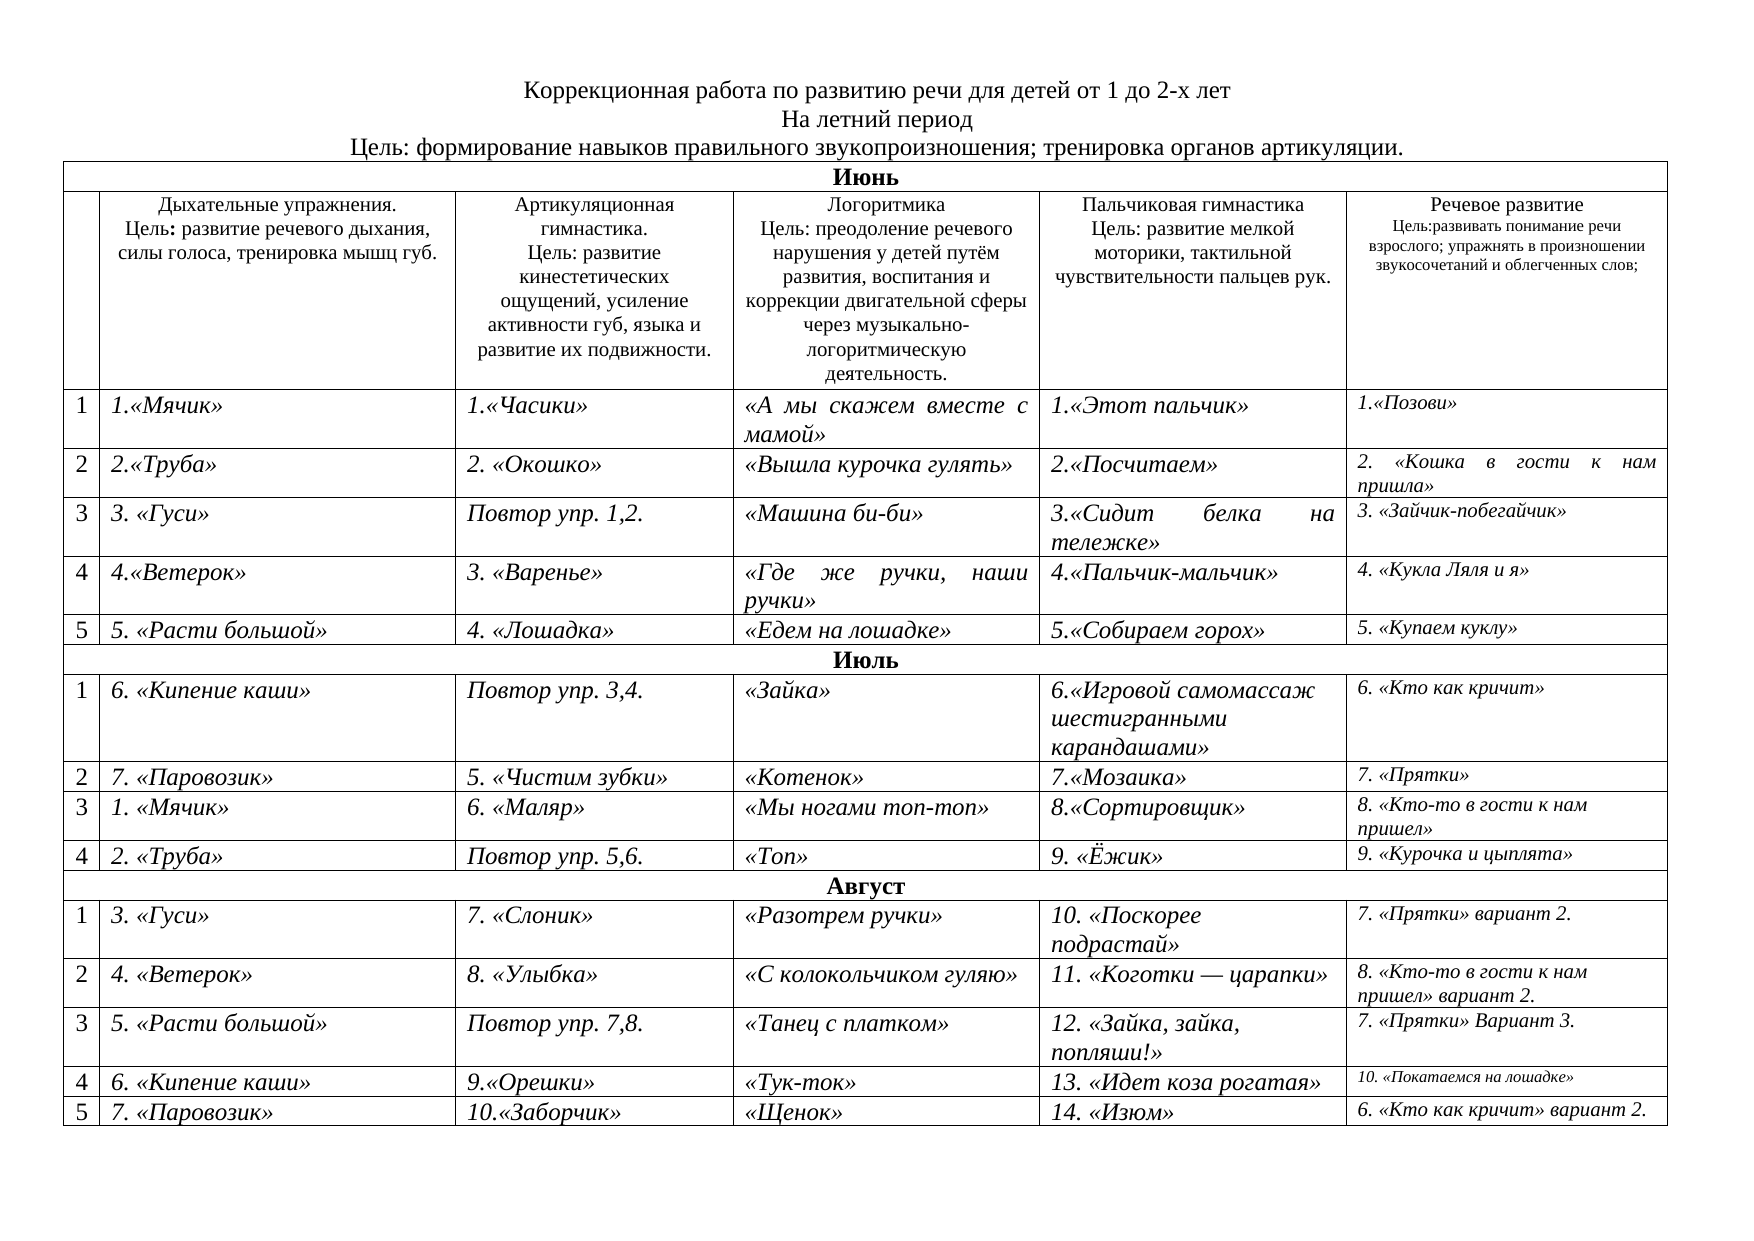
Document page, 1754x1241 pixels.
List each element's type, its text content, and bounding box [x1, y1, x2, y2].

table_cell 6. «Кипение каши» [100, 1067, 455, 1096]
table_cell «Вышла курочка гулять» [734, 449, 1039, 497]
table_cell 2. «Кошка в гости к нам пришла» [1347, 449, 1667, 497]
table_cell 5. «Расти большой» [100, 615, 455, 644]
table_cell 5. «Купаем куклу» [1347, 615, 1667, 644]
table_cell Дыхательные упражнения. Цель: развитие речевого дыхания, силы голоса, тренировка мышц губ. [100, 192, 455, 389]
table_cell 6. «Кто как кричит» вариант 2. [1347, 1097, 1667, 1125]
table_cell 4 [64, 841, 99, 870]
table_cell 3 [64, 1008, 99, 1066]
table_cell [64, 192, 99, 389]
table_cell 5 [64, 615, 99, 644]
table_cell 1 [64, 901, 99, 958]
table_cell «Танец с платком» [734, 1008, 1039, 1066]
table_cell 10. «Покатаемся на лошадке» [1347, 1067, 1667, 1096]
table_cell Логоритмика Цель: преодоление речевого нарушения у детей путём развития, воспитания и коррекции двигательной сферы через музыкально-логоритмическую деятельность. [734, 192, 1039, 389]
table_cell 1.«Часики» [456, 390, 733, 448]
table_cell 3 [64, 498, 99, 556]
table_cell 10.«Заборчик» [456, 1097, 733, 1125]
table_cell 14. «Изюм» [1040, 1097, 1346, 1125]
table_cell «Зайка» [734, 675, 1039, 761]
table_cell Повтор упр. 1,2. [456, 498, 733, 556]
table_cell 7. «Прятки» вариант 2. [1347, 901, 1667, 958]
table_cell 7. «Паровозик» [100, 762, 455, 791]
table_cell «Разотрем ручки» [734, 901, 1039, 958]
text Коррекционная работа по развитию речи для детей от 1 до 2-х лет [75, 75, 1679, 104]
table_cell 1 [64, 390, 99, 448]
table_cell 6. «Кто как кричит» [1347, 675, 1667, 761]
table_cell 1.«Позови» [1347, 390, 1667, 448]
table_cell 2. «Окошко» [456, 449, 733, 497]
table_cell 10. «Поскорее подрастай» [1040, 901, 1346, 958]
table_cell 8. «Кто-то в гости к нам пришел» [1347, 792, 1667, 840]
table_cell 7. «Паровозик» [100, 1097, 455, 1125]
table_cell Пальчиковая гимнастика Цель: развитие мелкой моторики, тактильной чувствительности пальцев рук. [1040, 192, 1346, 389]
table_cell 2 [64, 449, 99, 497]
table_cell 8.«Сортировщик» [1040, 792, 1346, 840]
table_cell «Где же ручки, наши ручки» [734, 557, 1039, 614]
table_cell Повтор упр. 7,8. [456, 1008, 733, 1066]
table_cell 3. «Варенье» [456, 557, 733, 614]
table_cell 7.«Мозаика» [1040, 762, 1346, 791]
table_cell 4. «Кукла Ляля и я» [1347, 557, 1667, 614]
table_cell 8. «Кто-то в гости к нам пришел» вариант 2. [1347, 959, 1667, 1007]
table_cell 11. «Коготки — царапки» [1040, 959, 1346, 1007]
table_cell «С колокольчиком гуляю» [734, 959, 1039, 1007]
table_cell 3. «Зайчик-побегайчик» [1347, 498, 1667, 556]
table_cell 4.«Ветерок» [100, 557, 455, 614]
table_cell «Машина би-би» [734, 498, 1039, 556]
table_cell Артикуляционная гимнастика. Цель: развитие кинестетических ощущений, усиление активности губ, языка и развитие их подвижности. [456, 192, 733, 389]
table_header Июнь [64, 162, 1667, 191]
table_cell Июль [64, 645, 1667, 674]
table_cell «Котенок» [734, 762, 1039, 791]
table_cell 7. «Слоник» [456, 901, 733, 958]
table_cell 12. «Зайка, зайка, попляши!» [1040, 1008, 1346, 1066]
text На летний период [75, 104, 1679, 132]
table_cell 1.«Мячик» [100, 390, 455, 448]
table_cell 5.«Собираем горох» [1040, 615, 1346, 644]
table_cell 5. «Расти большой» [100, 1008, 455, 1066]
table_cell 4 [64, 557, 99, 614]
table_cell 8. «Улыбка» [456, 959, 733, 1007]
text Цель: формирование навыков правильного звукопроизношения; тренировка органов артикуляции. [75, 132, 1679, 161]
table_cell 1.«Этот пальчик» [1040, 390, 1346, 448]
table_cell «Мы ногами топ-топ» [734, 792, 1039, 840]
table_cell «Топ» [734, 841, 1039, 870]
table_cell 4. «Ветерок» [100, 959, 455, 1007]
table_cell 1 [64, 675, 99, 761]
table_cell «А мы скажем вместе с мамой» [734, 390, 1039, 448]
table_cell 5. «Чистим зубки» [456, 762, 733, 791]
table_cell 2 [64, 762, 99, 791]
table_cell 4. «Лошадка» [456, 615, 733, 644]
table_cell «Щенок» [734, 1097, 1039, 1125]
table_cell 6. «Кипение каши» [100, 675, 455, 761]
table_cell 6. «Маляр» [456, 792, 733, 840]
table_cell Август [64, 871, 1667, 899]
table_cell 4 [64, 1067, 99, 1096]
table_cell 5 [64, 1097, 99, 1125]
table_cell 6.«Игровой самомассаж шестигранными карандашами» [1040, 675, 1346, 761]
table_cell 2.«Труба» [100, 449, 455, 497]
table_cell 9. «Ёжик» [1040, 841, 1346, 870]
table_cell «Едем на лошадке» [734, 615, 1039, 644]
table_cell 3 [64, 792, 99, 840]
table_cell 9.«Орешки» [456, 1067, 733, 1096]
table_cell 3. «Гуси» [100, 498, 455, 556]
table_cell 4.«Пальчик-мальчик» [1040, 557, 1346, 614]
table_cell 7. «Прятки» [1347, 762, 1667, 791]
table_cell 2. «Труба» [100, 841, 455, 870]
table_cell 9. «Курочка и цыплята» [1347, 841, 1667, 870]
table_cell 3. «Гуси» [100, 901, 455, 958]
table_cell Повтор упр. 3,4. [456, 675, 733, 761]
table_cell 13. «Идет коза рогатая» [1040, 1067, 1346, 1096]
table_cell Повтор упр. 5,6. [456, 841, 733, 870]
table_cell 1. «Мячик» [100, 792, 455, 840]
table_cell 3.«Сидит белка на тележке» [1040, 498, 1346, 556]
table_cell 2 [64, 959, 99, 1007]
table_cell 7. «Прятки» Вариант 3. [1347, 1008, 1667, 1066]
table_cell 2.«Посчитаем» [1040, 449, 1346, 497]
table_cell «Тук-ток» [734, 1067, 1039, 1096]
table_cell Речевое развитие Цель:развивать понимание речи взрослого; упражнять в произношении звукосочетаний и облегченных слов; [1347, 192, 1667, 389]
